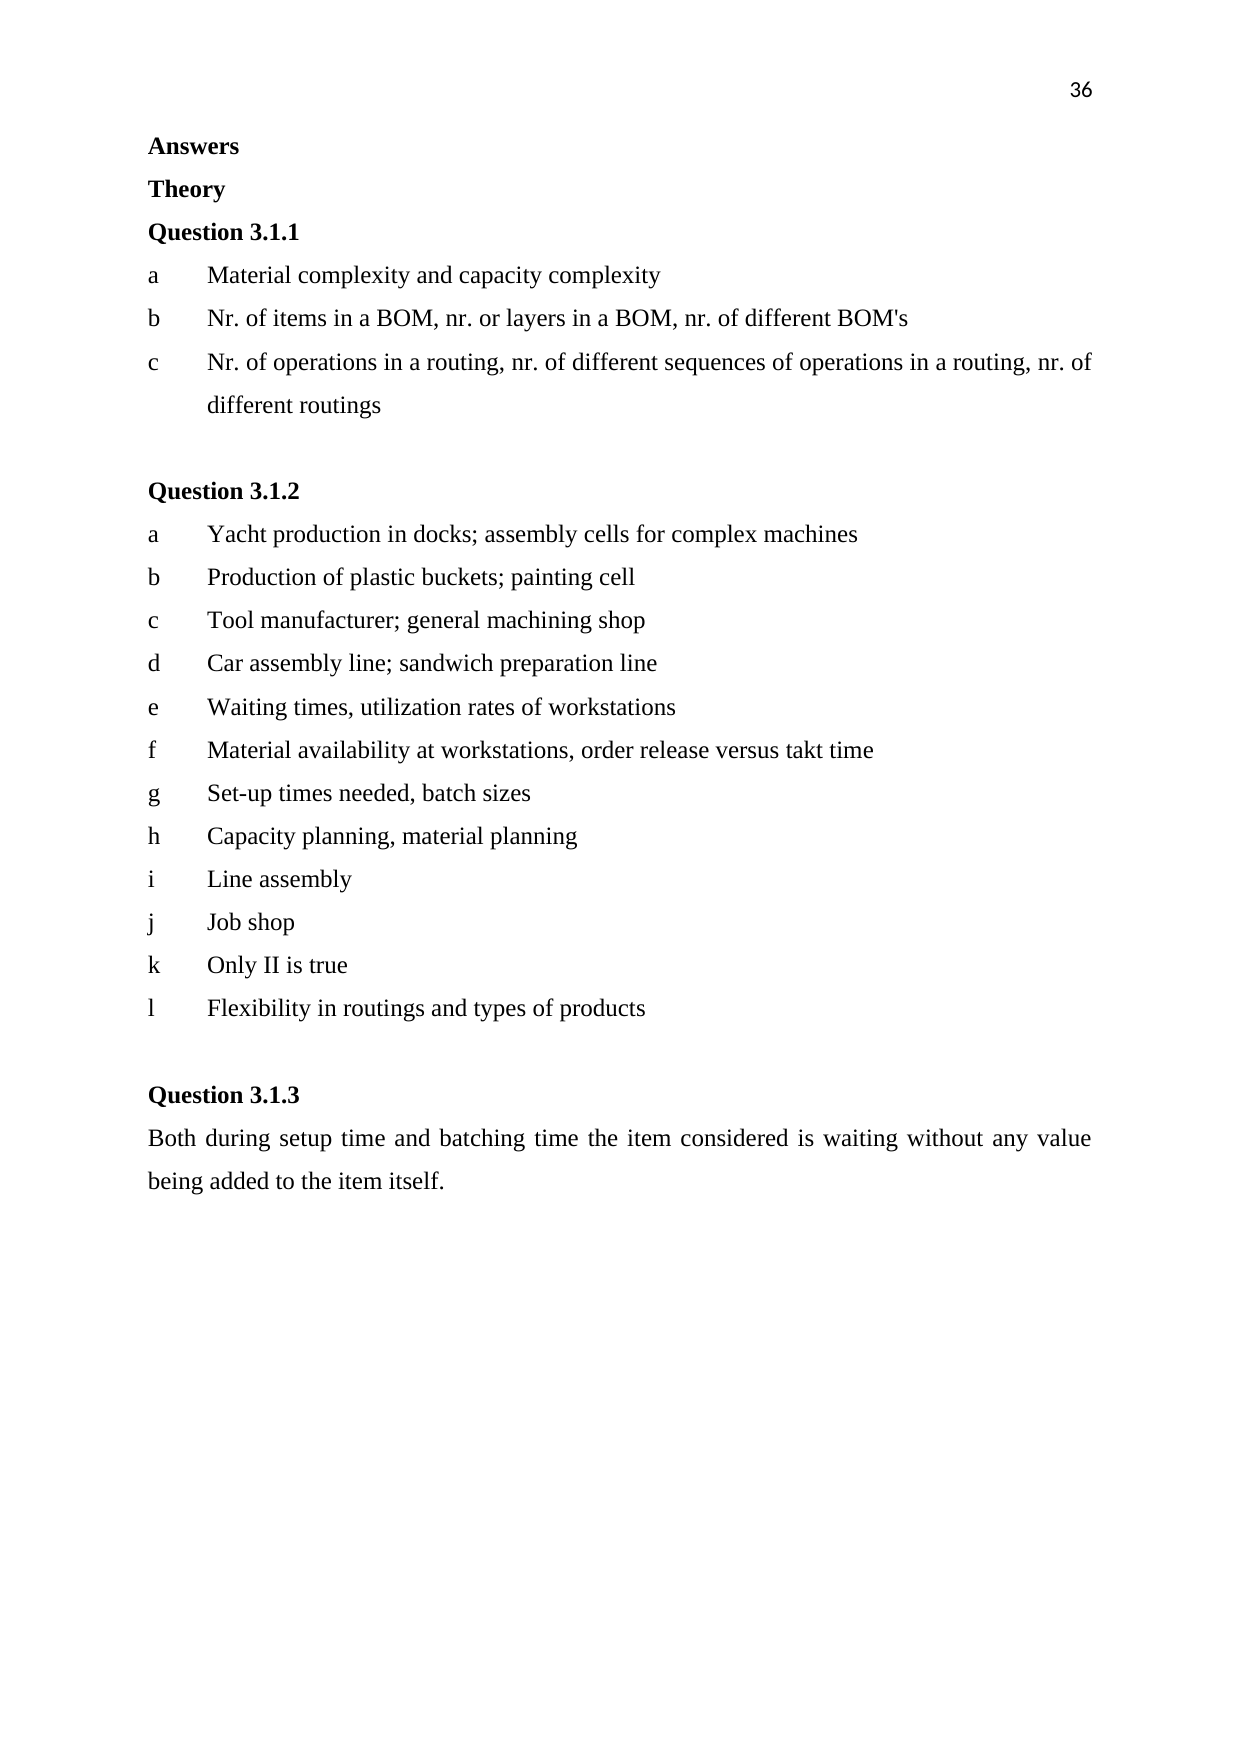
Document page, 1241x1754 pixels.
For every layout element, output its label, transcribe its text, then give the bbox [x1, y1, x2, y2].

text g Set-up times needed, batch sizes [148, 778, 1092, 807]
text f Material availability at workstations, order release versus takt time [148, 735, 1092, 763]
text Theory [148, 174, 1092, 203]
text Both during setup time and batching time the item considered is waiting without any value being added to the item itself. [148, 1123, 1092, 1195]
text d Car assembly line; sandwich preparation line [148, 648, 1092, 677]
text b Production of plastic buckets; painting cell [148, 562, 1092, 591]
text Question 3.1.2 [148, 476, 1092, 505]
text b Nr. of items in a BOM, nr. or layers in a BOM, nr. of different BOM's [148, 303, 1092, 332]
text j Job shop [148, 907, 1092, 936]
text Answers [148, 131, 1092, 160]
text c Tool manufacturer; general machining shop [148, 605, 1092, 634]
text Question 3.1.3 [148, 1080, 1092, 1108]
text a Material complexity and capacity complexity [148, 260, 1092, 289]
text l Flexibility in routings and types of products [148, 993, 1092, 1022]
text h Capacity planning, material planning [148, 821, 1092, 850]
text a Yacht production in docks; assembly cells for complex machines [148, 519, 1092, 548]
text k Only II is true [148, 950, 1092, 979]
text c Nr. of operations in a routing, nr. of different sequences of operations in a routing, nr. of different routings [148, 347, 1092, 418]
text i Line assembly [148, 864, 1092, 893]
text Question 3.1.1 [148, 217, 1092, 246]
text e Waiting times, utilization rates of workstations [148, 692, 1092, 720]
